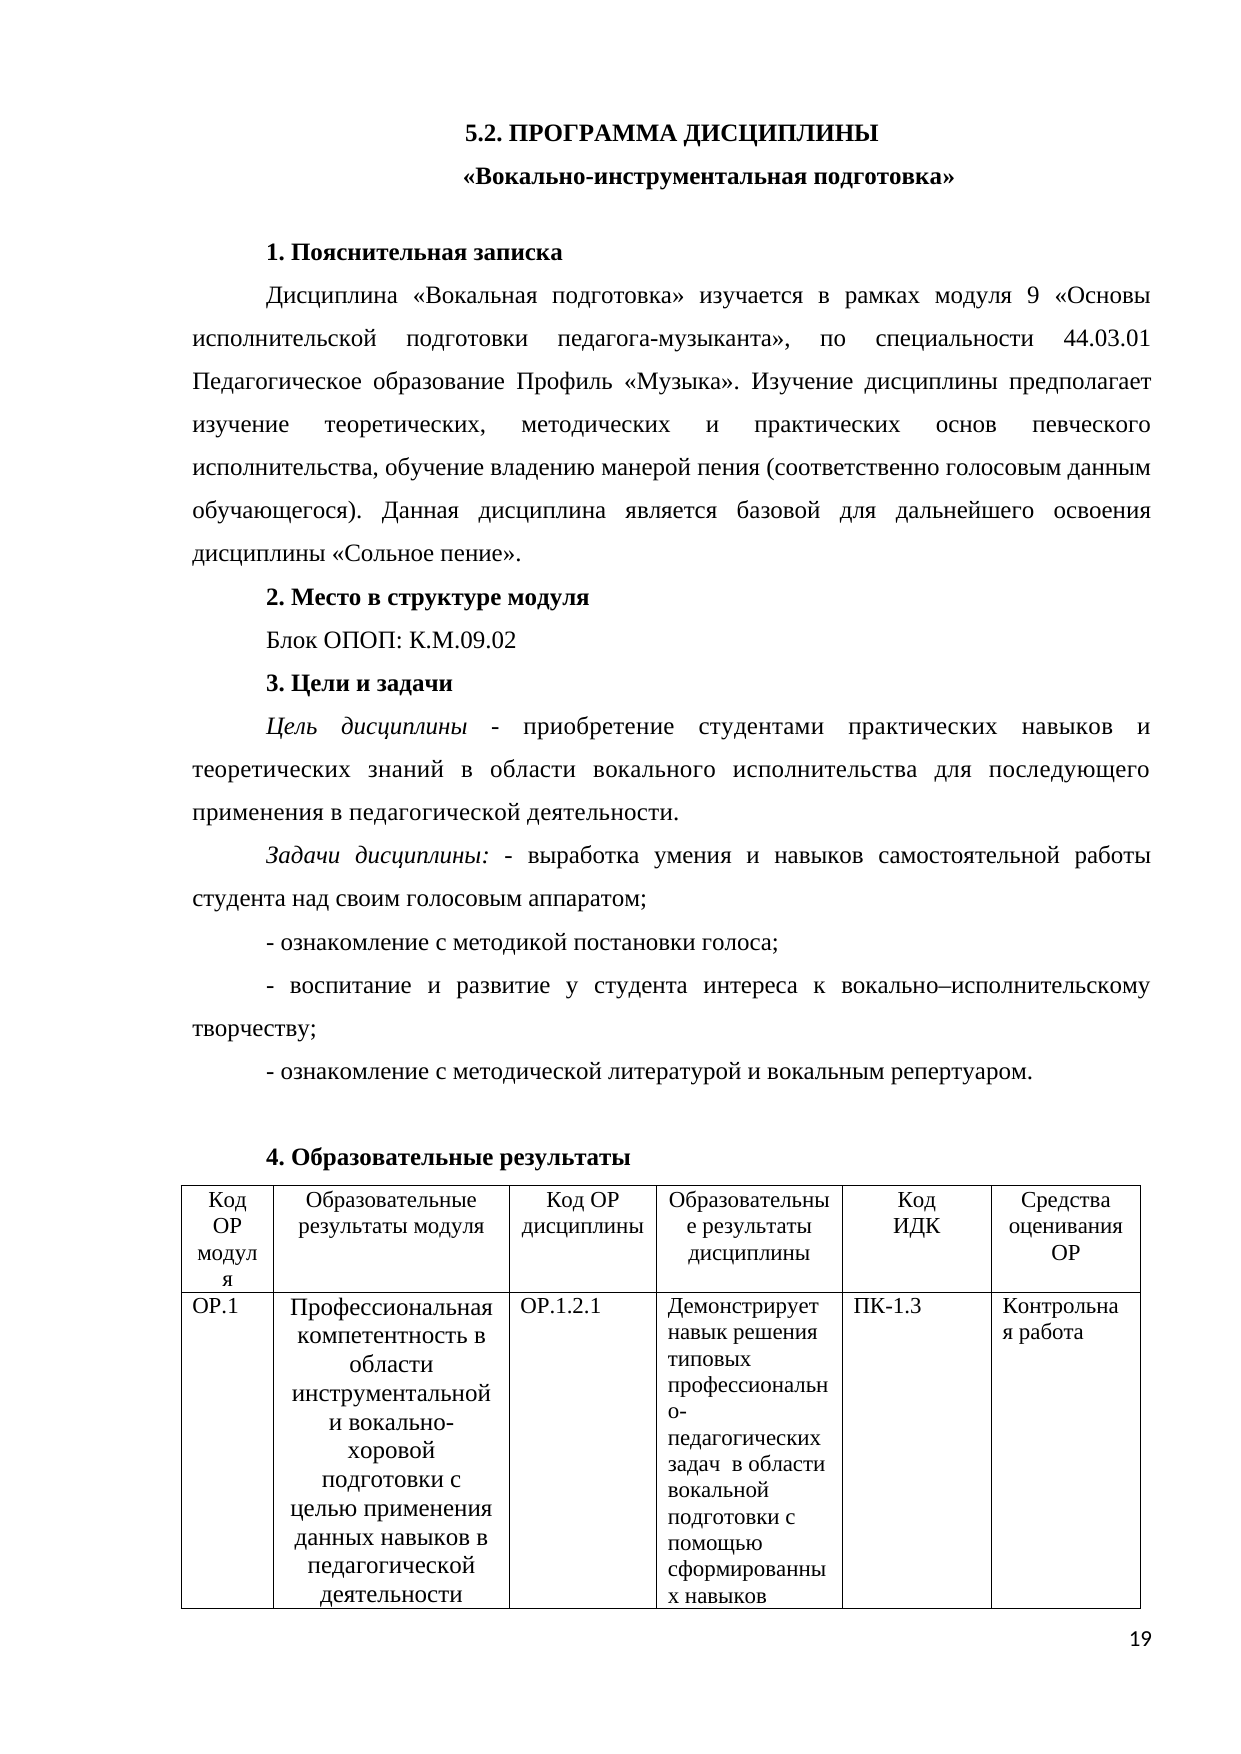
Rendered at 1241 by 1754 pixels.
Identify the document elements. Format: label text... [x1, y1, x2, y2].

table_cell ПК-1.3 [843, 1293, 991, 1608]
text - воспитание и развитие у студента интереса к вокально–исполнительскому творчеству; [192, 970, 1152, 1042]
text 5.2. ПРОГРАММА ДИСЦИПЛИНЫ [192, 118, 1152, 147]
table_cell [657, 1293, 842, 1608]
table_cell ОР.1 [182, 1293, 273, 1608]
table_header Средства оценивания ОР [992, 1186, 1140, 1291]
text Блок ОПОП: К.М.09.02 [192, 625, 1152, 653]
text 1. Пояснительная записка [192, 237, 1152, 265]
text 2. Место в структуре модуля [192, 582, 1152, 610]
text 3. Цели и задачи [192, 668, 1152, 697]
text 4. Образовательные результаты [192, 1142, 1152, 1171]
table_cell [274, 1293, 509, 1608]
text «Вокально-инструментальная подготовка» [192, 161, 1152, 190]
text - ознакомление с методической литературой и вокальным репертуаром. [192, 1056, 1152, 1085]
text Дисциплина «Вокальная подготовка» изучается в рамках модуля 9 «Основы исполнительской подготовки педагога-музыканта», по специальности 44.03.01 Педагогическое образование Профиль «Музыка». Изучение дисциплины предполагает изучение теоретических, методических и практических основ певческого исполнительства, обучение владению манерой пения (соответственно голосовым данным обучающегося). Данная дисциплина является базовой для дальнейшего освоения дисциплины «Сольное пение». [192, 280, 1152, 567]
table_header Образовательные результаты модуля [274, 1186, 509, 1291]
text Задачи дисциплины: - выработка умения и навыков самостоятельной работы студента над своим голосовым аппаратом; [192, 840, 1152, 912]
table_header Код ИДК [843, 1186, 991, 1291]
table_header Код ОР дисциплины [510, 1186, 656, 1291]
text - ознакомление с методикой постановки голоса; [192, 927, 1152, 955]
table_cell Контрольная работа [992, 1293, 1140, 1608]
table_cell ОР.1.2.1 [510, 1293, 656, 1608]
table_header Образовательные результаты дисциплины [657, 1186, 842, 1291]
table_header Код ОР модуля [182, 1186, 273, 1291]
text Цель дисциплины - приобретение студентами практических навыков и теоретических знаний в области вокального исполнительства для последующего применения в педагогической деятельности. [192, 711, 1152, 826]
